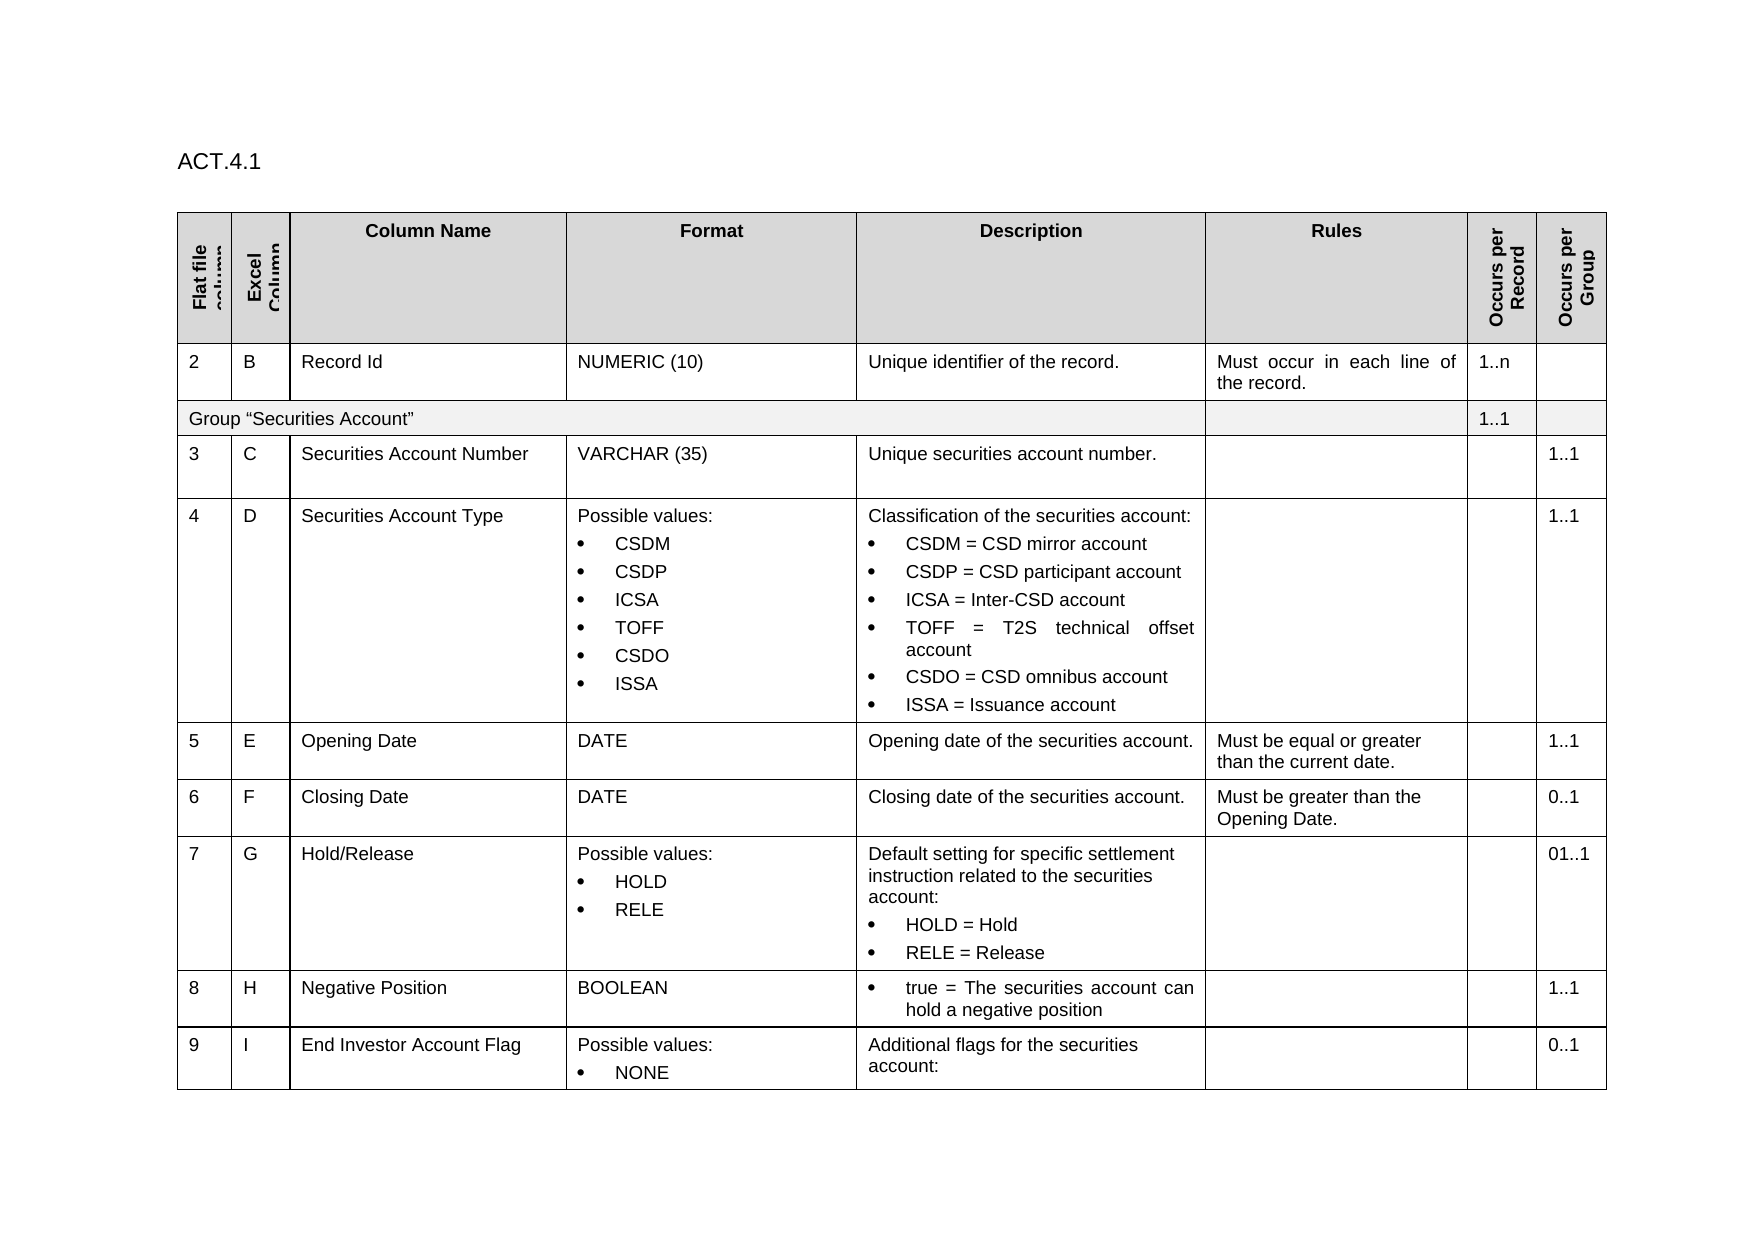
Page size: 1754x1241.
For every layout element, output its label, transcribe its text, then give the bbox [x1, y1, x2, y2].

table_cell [567, 1028, 856, 1089]
table_cell [1468, 499, 1536, 722]
table_cell Possible values: HOLD RELE [567, 837, 856, 969]
table_cell Opening date of the securities account. [857, 723, 1205, 779]
table_cell DATE [567, 780, 856, 836]
table_cell NUMERIC (10) [567, 344, 856, 400]
table_cell 1..1 [1537, 499, 1606, 722]
table_cell Closing Date [291, 780, 566, 836]
table_cell H [232, 971, 289, 1026]
table_cell [1468, 436, 1536, 498]
table_cell [1537, 344, 1606, 400]
table_cell 0..1 [1537, 1028, 1606, 1089]
table_cell Classification of the securities account: CSDM = CSD mirror account CSDP = CSD participant account ICSA = Inter-CSD account TOFF = T2S technical offset account CSDO = CSD omnibus account ISSA = Issuance account [857, 499, 1205, 722]
table_cell Negative Position [291, 971, 566, 1026]
table_cell [1468, 780, 1536, 836]
table_header Format [567, 213, 856, 343]
table_cell ..1 [1537, 837, 1606, 969]
table_cell [1468, 837, 1536, 969]
table_cell DATE [567, 723, 856, 779]
table_cell Hold/Release [291, 837, 566, 969]
table_header Column Name [291, 213, 566, 343]
table_cell 2 [178, 344, 231, 400]
table_cell Closing date of the securities account. [857, 780, 1205, 836]
table_cell 4 [178, 499, 231, 722]
table_cell 5 [178, 723, 231, 779]
table_cell D [232, 499, 289, 722]
table_cell Unique securities account number. [857, 436, 1205, 498]
table_cell Securities Account Type [291, 499, 566, 722]
table_cell C [232, 436, 289, 498]
table_cell VARCHAR (35) [567, 436, 856, 498]
table_cell 9 [178, 1028, 231, 1089]
table_cell [1537, 401, 1606, 435]
table_cell B [232, 344, 289, 400]
table_cell Default setting for specific settlement instruction related to the securities account: HOLD = Hold RELE = Release [857, 837, 1205, 969]
table_header Excel Column [232, 213, 289, 343]
table_cell 6 [178, 780, 231, 836]
table_cell [1206, 1028, 1467, 1089]
table_cell I [232, 1028, 289, 1089]
table_cell Must be equal or greater than the current date. [1206, 723, 1467, 779]
table_cell F [232, 780, 289, 836]
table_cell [857, 1028, 1205, 1089]
table_cell Must be greater than the Opening Date. [1206, 780, 1467, 836]
table_cell 1..1 [1468, 401, 1536, 435]
table_cell E [232, 723, 289, 779]
table_cell Group “Securities Account” [178, 401, 1205, 435]
table_cell Possible values: CSDM CSDP ICSA TOFF CSDO ISSA [567, 499, 856, 722]
table_cell Record Id [291, 344, 566, 400]
table_cell 8 [178, 971, 231, 1026]
table_cell G [232, 837, 289, 969]
table_cell 0..1 [1537, 780, 1606, 836]
table_cell [1206, 837, 1467, 969]
table_cell [1468, 723, 1536, 779]
table_cell [1206, 499, 1467, 722]
table_cell [1468, 1028, 1536, 1089]
table_cell true = The securities account can hold a negative position [857, 971, 1205, 1026]
table_cell 1..1 [1537, 436, 1606, 498]
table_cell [291, 1028, 566, 1089]
table_header Rules [1206, 213, 1467, 343]
table_cell [1206, 971, 1467, 1026]
table_cell [1206, 401, 1467, 435]
table_cell 1..1 [1537, 723, 1606, 779]
table_cell 3 [178, 436, 231, 498]
table_cell 7 [178, 837, 231, 969]
table_cell [1468, 971, 1536, 1026]
table_header Occurs per Group [1537, 213, 1606, 343]
table_header Description [857, 213, 1205, 343]
table_cell Securities Account Number [291, 436, 566, 498]
table_cell [1206, 436, 1467, 498]
table_cell Unique identifier of the record. [857, 344, 1205, 400]
table_cell Opening Date [291, 723, 566, 779]
table_cell BOOLEAN [567, 971, 856, 1026]
table_header Flat file column [178, 213, 231, 343]
table_cell 1..n [1468, 344, 1536, 400]
table_cell 1..1 [1537, 971, 1606, 1026]
text ACT.4.1 [177, 148, 1606, 174]
table_cell Must occur in each line of the record. [1206, 344, 1467, 400]
table_header Occurs per Record [1468, 213, 1536, 343]
